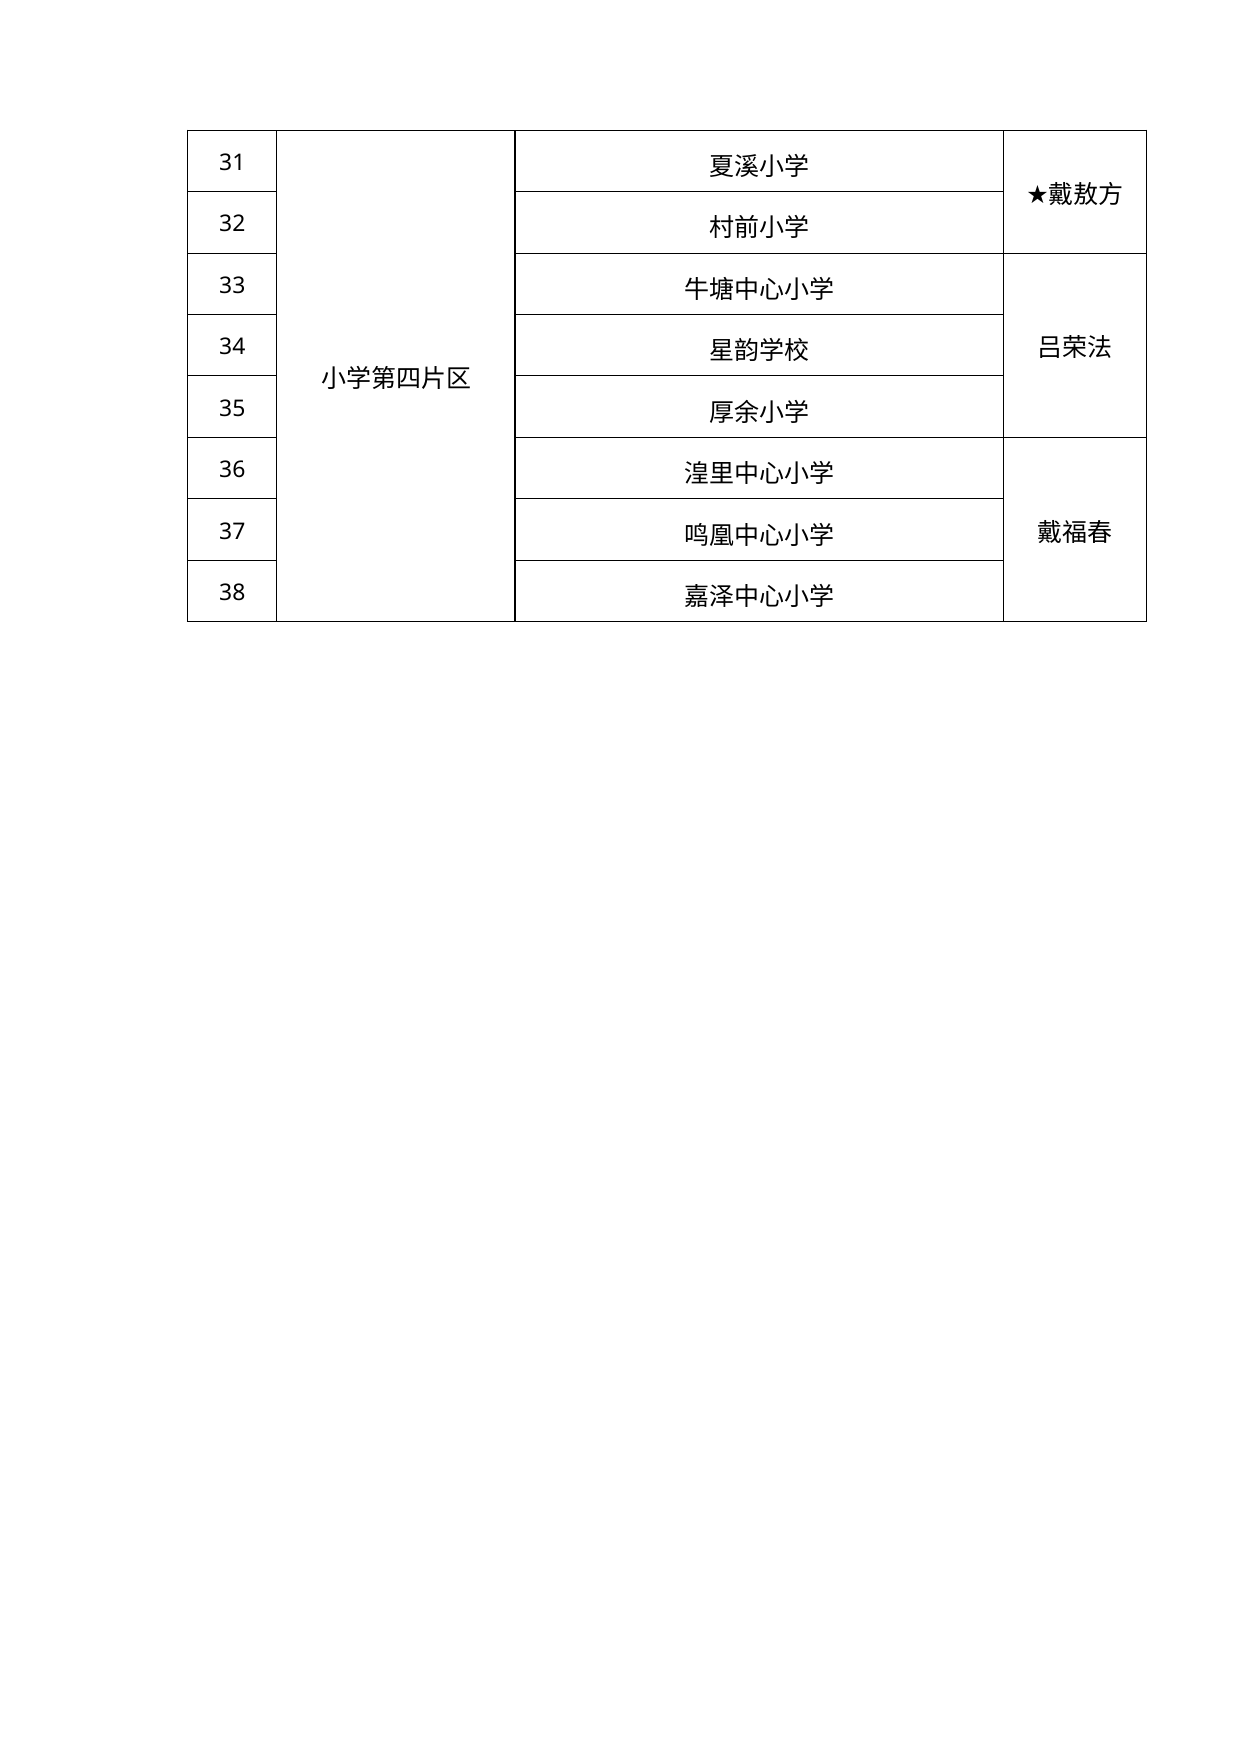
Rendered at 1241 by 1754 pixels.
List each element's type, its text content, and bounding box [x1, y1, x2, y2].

table_cell 鸣凰中心小学 [516, 499, 1003, 560]
table_cell 村前小学 [516, 192, 1003, 252]
table_cell 星韵学校 [516, 315, 1003, 375]
table_cell 戴福春 [1004, 438, 1146, 621]
table_cell 34 [188, 315, 276, 375]
table_cell 35 [188, 376, 276, 437]
table_cell 31 [188, 131, 276, 191]
table_cell 湟里中心小学 [516, 438, 1003, 498]
table_cell 小学第四片区 [277, 131, 514, 621]
table_cell 38 [188, 561, 276, 621]
table_cell 夏溪小学 [516, 131, 1003, 191]
table_cell 厚余小学 [516, 376, 1003, 437]
table_cell 嘉泽中心小学 [516, 561, 1003, 621]
table_cell 32 [188, 192, 276, 252]
table_cell 37 [188, 499, 276, 560]
table_cell 33 [188, 254, 276, 314]
table_cell 牛塘中心小学 [516, 254, 1003, 314]
table_cell 吕荣法 [1004, 254, 1146, 437]
table_cell 36 [188, 438, 276, 498]
table_cell ★戴敖方 [1004, 131, 1146, 252]
